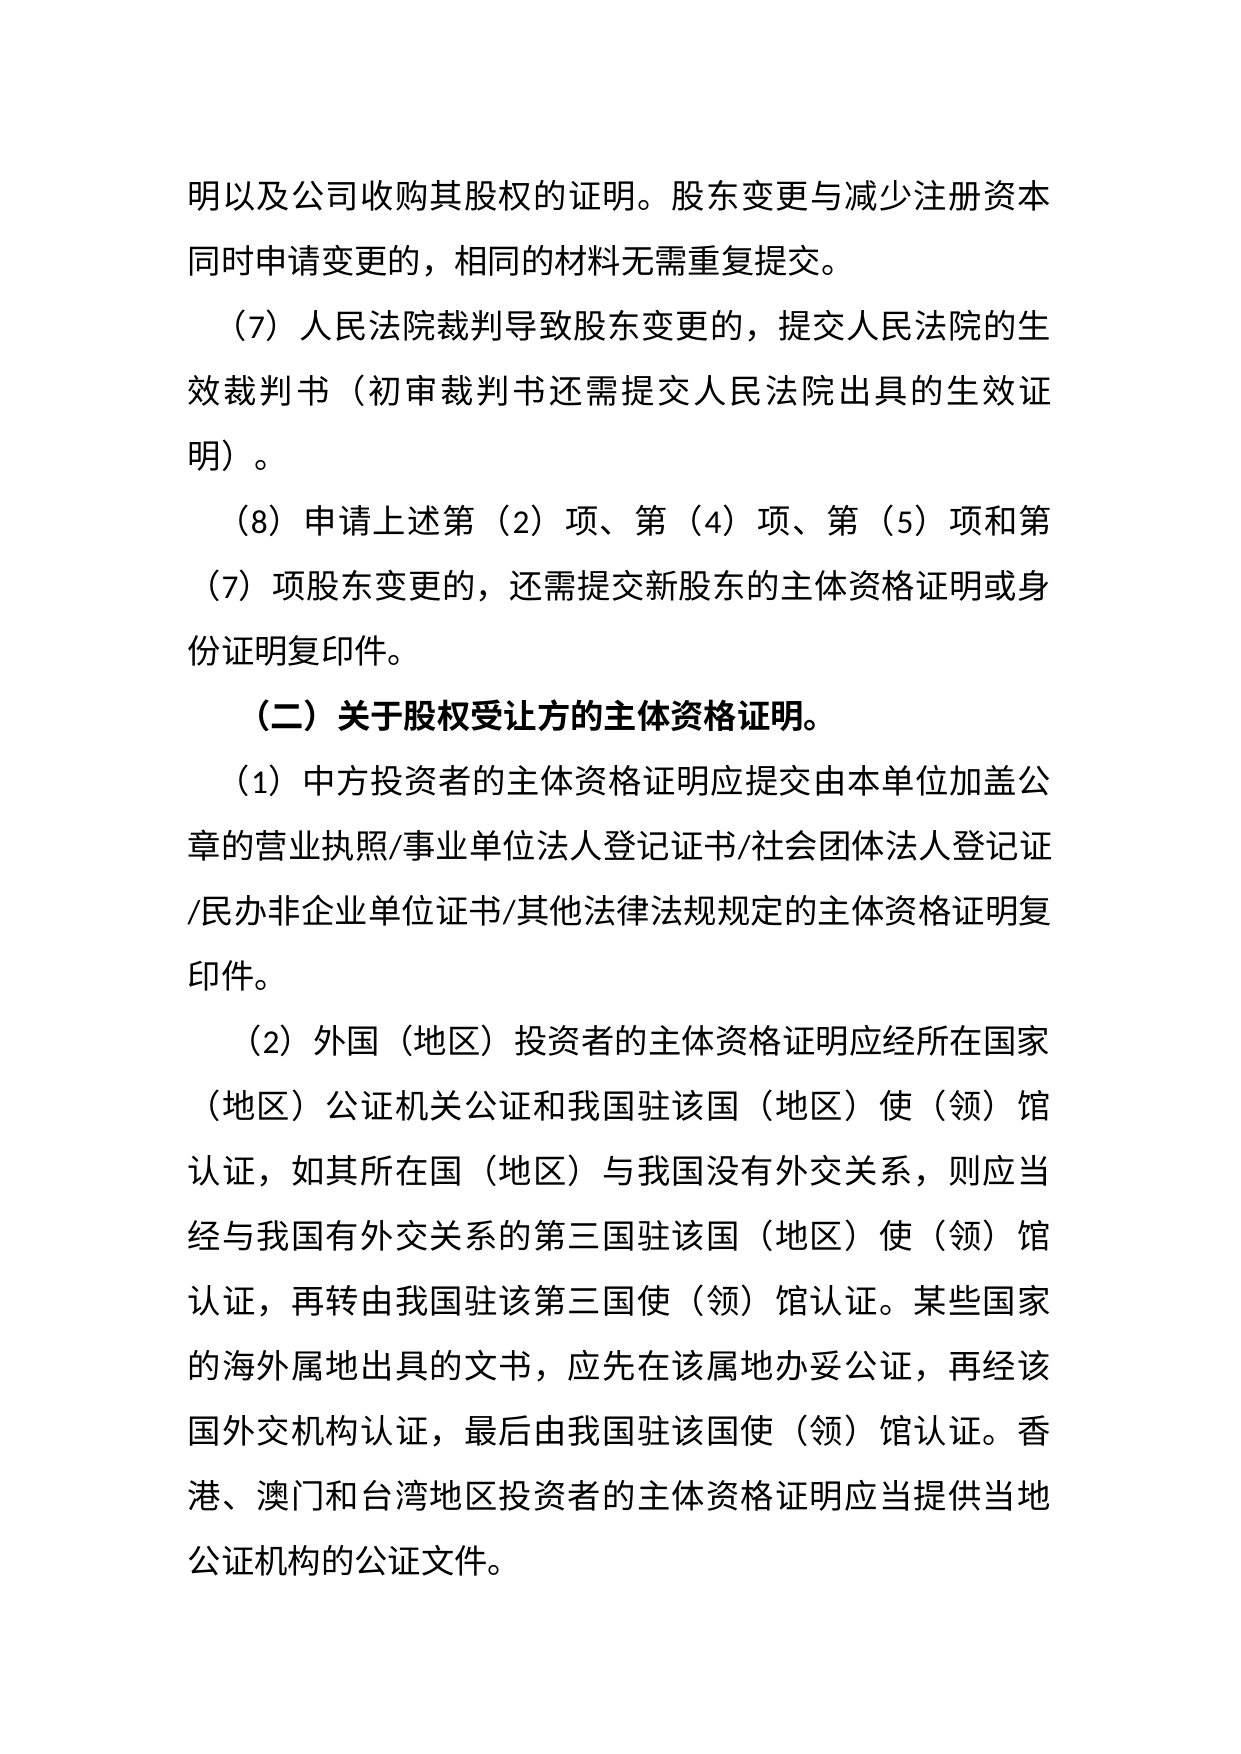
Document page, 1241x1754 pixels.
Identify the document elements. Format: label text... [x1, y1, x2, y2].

text （2）外国（地区）投资者的主体资格证明应经所在国家（地区）公证机关公证和我国驻该国（地区）使（领）馆认证，如其所在国（地区）与我国没有外交关系，则应当经与我国有外交关系的第三国驻该国（地区）使（领）馆认证，再转由我国驻该第三国使（领）馆认证。某些国家的海外属地出具的文书，应先在该属地办妥公证，再经该国外交机构认证，最后由我国驻该国使（领）馆认证。香港、澳门和台湾地区投资者的主体资格证明应当提供当地公证机构的公证文件。 [187, 1007, 1053, 1592]
text （1）中方投资者的主体资格证明应提交由本单位加盖公章的营业执照/事业单位法人登记证书/社会团体法人登记证/民办非企业单位证书/其他法律法规规定的主体资格证明复印件。 [187, 747, 1053, 1007]
text （8）申请上述第（2）项、第（4）项、第（5）项和第（7）项股东变更的，还需提交新股东的主体资格证明或身份证明复印件。 [187, 487, 1053, 682]
text （7）人民法院裁判导致股东变更的，提交人民法院的生效裁判书（初审裁判书还需提交人民法院出具的生效证明）。 [187, 292, 1053, 487]
text （二）关于股权受让方的主体资格证明。 [187, 682, 1053, 747]
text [187, 162, 1053, 292]
